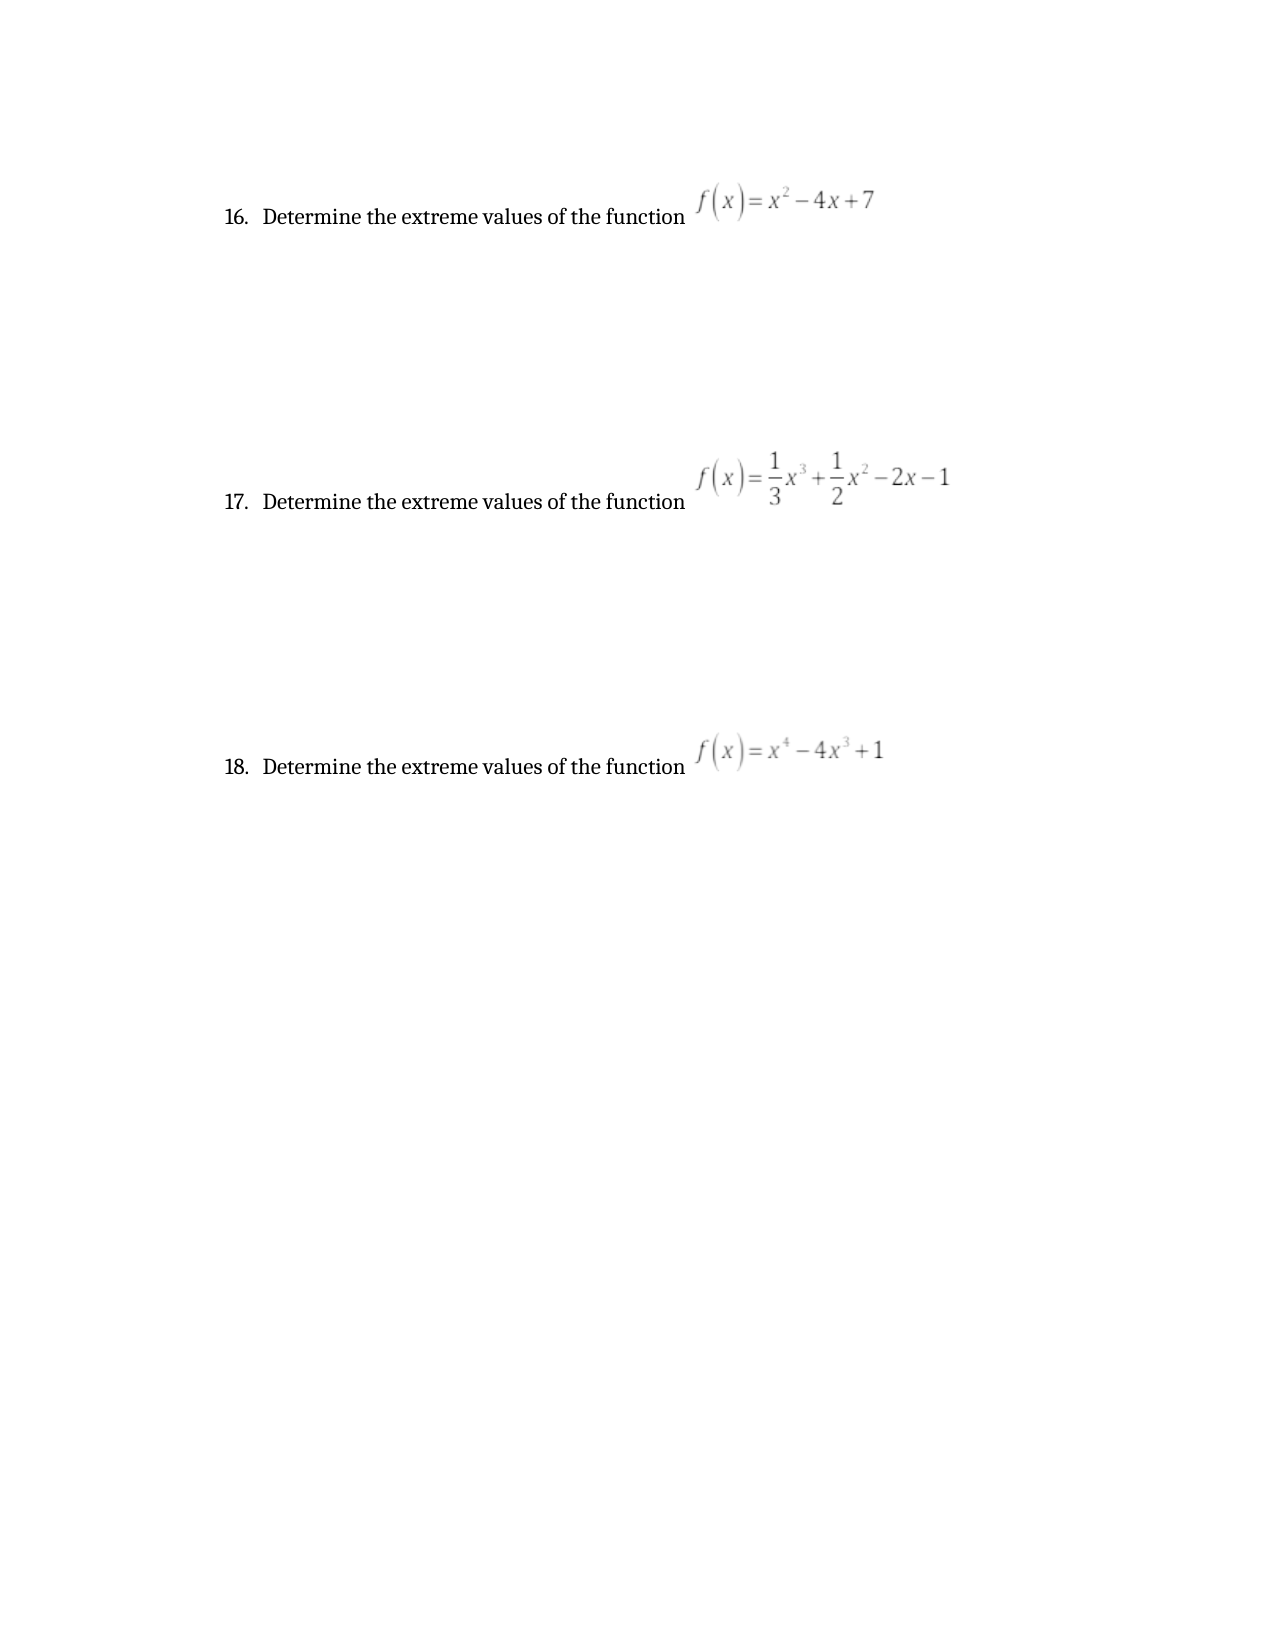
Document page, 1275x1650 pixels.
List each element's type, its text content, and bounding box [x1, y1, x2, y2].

list Determine the extreme values of the function [225, 441, 1125, 515]
list Determine the extreme values of the function [225, 176, 1125, 230]
list Determine the extreme values of the function [225, 726, 1125, 780]
